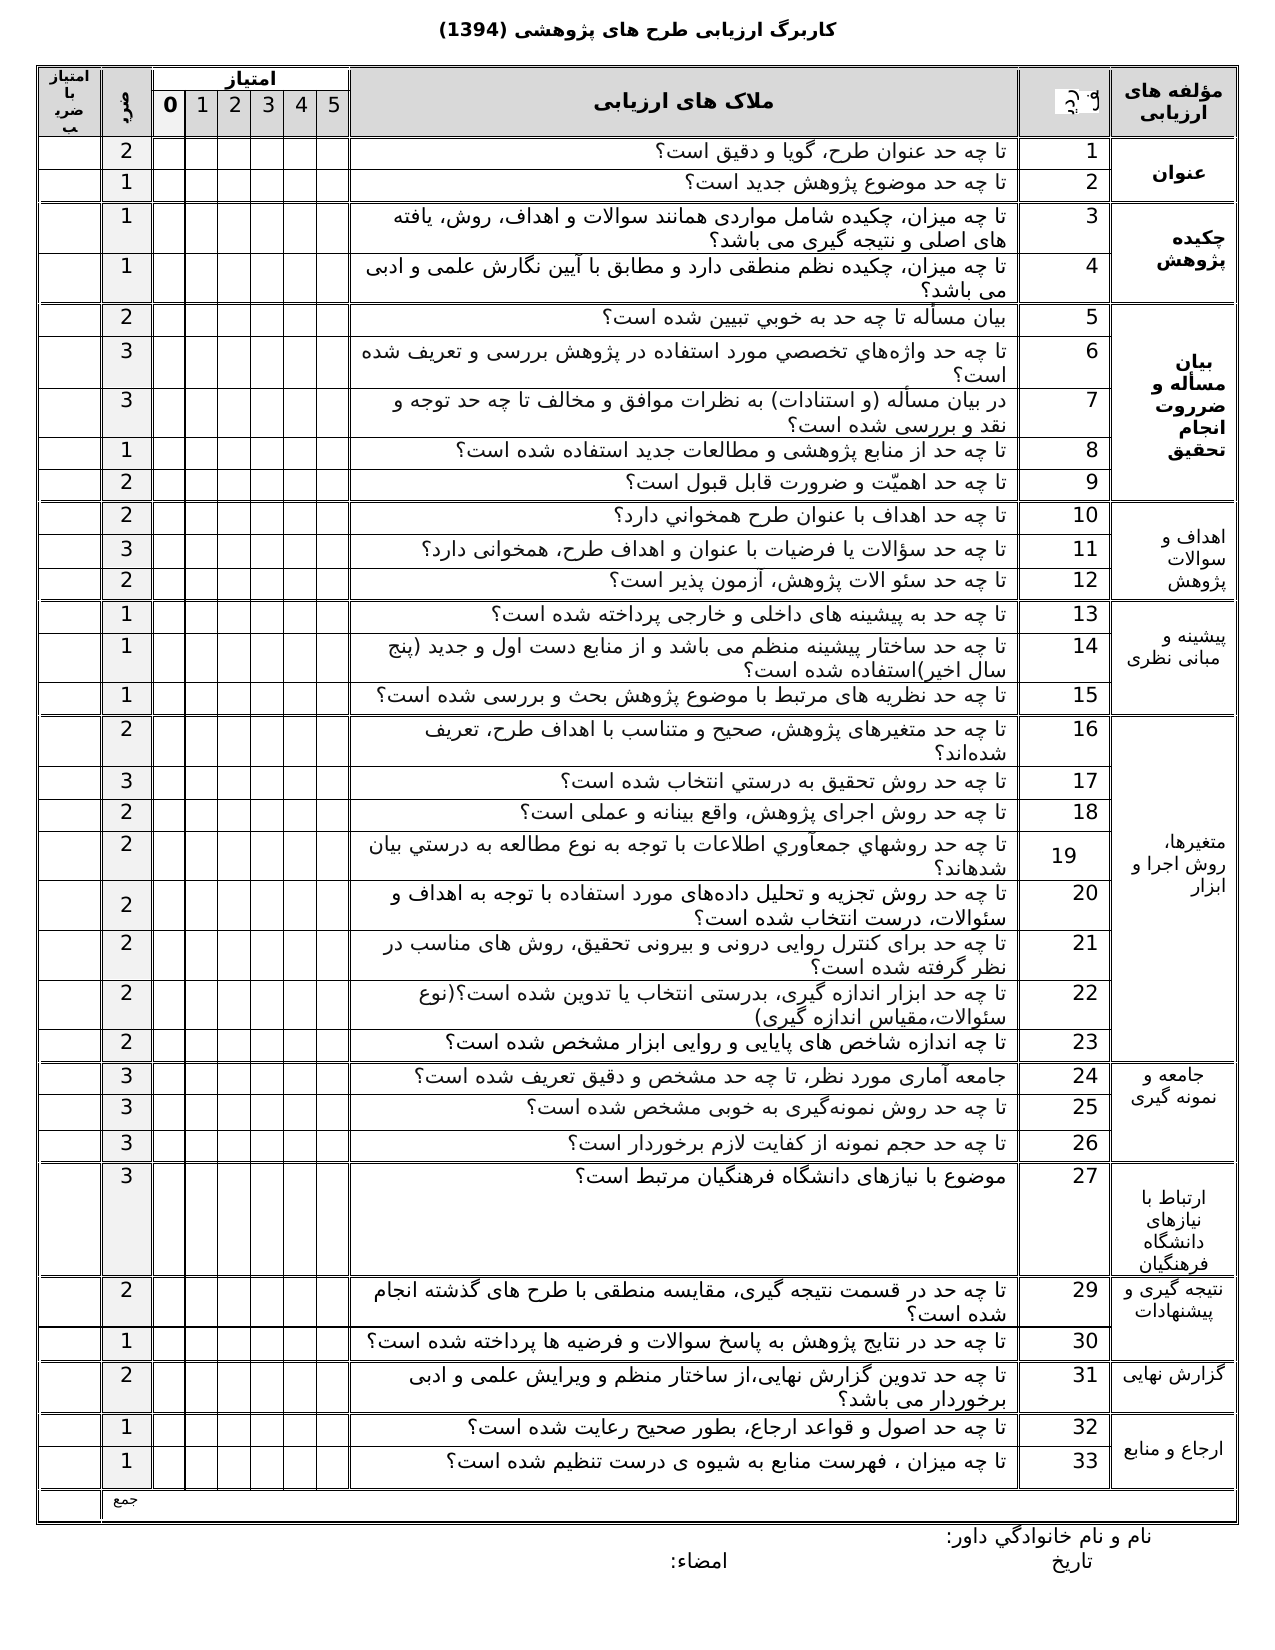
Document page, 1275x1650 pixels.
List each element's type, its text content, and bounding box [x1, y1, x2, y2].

table_cell تا چه حد در قسمت نتیجه گیری، مقایسه منطقی با طرح های گذشته انجام شده است؟ [351, 1278, 1017, 1326]
table_cell [38, 714, 102, 766]
table_cell [218, 800, 250, 831]
table_cell 2 [103, 981, 151, 1029]
table_cell [284, 1095, 316, 1130]
table_cell [154, 204, 184, 253]
table_cell [186, 1328, 217, 1360]
table_cell [251, 337, 283, 387]
table_header ردیف [1018, 68, 1110, 136]
table_cell [251, 767, 283, 799]
table_cell [154, 389, 184, 437]
table_cell [186, 1131, 217, 1161]
table_cell [317, 717, 348, 766]
table_cell 31 [1020, 1363, 1109, 1412]
table_cell [154, 1328, 184, 1360]
table_cell [251, 170, 283, 201]
table_cell [317, 1030, 348, 1061]
table_cell [38, 1488, 102, 1521]
table_cell [218, 1064, 250, 1094]
table_cell تا چه حد به پیشینه های داخلی و خارجی پرداخته شده است؟ [351, 602, 1017, 633]
table_cell [38, 1161, 102, 1275]
table_cell [317, 981, 348, 1029]
table_cell ارتباط با نیازهای دانشگاه فرهنگیان [1110, 1161, 1237, 1275]
table_cell 2 [103, 881, 151, 930]
table_cell 3 [103, 337, 151, 387]
table_cell [218, 767, 250, 799]
table_cell [39, 1030, 100, 1061]
table_cell [284, 1131, 316, 1161]
table_cell [251, 1164, 283, 1275]
table_cell [154, 569, 184, 599]
table_cell [251, 832, 283, 880]
table_cell 12 [1020, 569, 1109, 599]
table_cell [284, 1447, 316, 1488]
table_cell [218, 569, 250, 599]
table_cell [39, 470, 100, 500]
table_cell [218, 1131, 250, 1161]
table_cell [317, 470, 348, 500]
table_cell 16 [1020, 717, 1109, 766]
table_cell [317, 569, 348, 599]
table_cell 1 [103, 602, 151, 633]
table_cell تا چه حد اهميّت و ضرورت قابل قبول است؟ [351, 470, 1017, 500]
table_cell [218, 683, 250, 714]
table_cell [317, 881, 348, 930]
table_cell 2 [103, 832, 151, 880]
table_cell [154, 1164, 184, 1275]
table_cell [284, 717, 316, 766]
table_cell [154, 337, 184, 387]
table_cell [251, 602, 283, 633]
table_cell [154, 254, 184, 302]
table_cell تا چه حد روش تجزیه و تحلیل داده‌های مورد استفاده با توجه به اهداف و سئوالات، درست انتخاب شده است؟ [351, 881, 1017, 930]
table_cell [39, 170, 100, 201]
table_cell [154, 931, 184, 979]
table_cell [251, 981, 283, 1029]
table_cell 1 [103, 438, 151, 469]
table_cell [154, 1030, 184, 1061]
table_cell 2 [103, 1030, 151, 1061]
table_cell 3 [103, 535, 151, 567]
table_cell تا چه حد از منابع پژوهشی و مطالعات جديد استفاده شده است؟ [351, 438, 1017, 469]
table_cell تا چه میزان ، فهرست منابع به شیوه ی درست تنظیم شده است؟ [351, 1447, 1017, 1488]
table_cell [218, 389, 250, 437]
table_cell [186, 254, 217, 302]
table_cell [218, 1363, 250, 1412]
table_cell [317, 1064, 348, 1094]
table_cell 1 [103, 683, 151, 714]
table_cell [284, 931, 316, 979]
table_cell [317, 1131, 348, 1161]
table_cell تا چه حد متغیرهای پژوهش، صحيح و متناسب با اهداف طرح، تعریف شده‌اند؟ [351, 717, 1017, 766]
table_cell [154, 767, 184, 799]
table_cell [284, 569, 316, 599]
table_cell [284, 800, 316, 831]
table_cell تا چه حد حجم نمونه از کفایت لازم برخوردار است؟ [351, 1131, 1017, 1161]
table_cell [317, 1095, 348, 1130]
table_cell [186, 881, 217, 930]
table_cell [186, 1164, 217, 1275]
table_cell 1 [103, 254, 151, 302]
table_cell 32 [1020, 1415, 1109, 1446]
table_cell چکیده پژوهش [1110, 201, 1237, 302]
table_cell تا چه اندازه شاخص های پایایی و روایی ابزار مشخص شده است؟ [351, 1030, 1017, 1061]
table_cell 3 [1020, 204, 1109, 253]
table_cell [218, 1415, 250, 1446]
table_cell [317, 1363, 348, 1412]
table_cell [218, 602, 250, 633]
table_cell [317, 503, 348, 534]
table_cell [218, 204, 250, 253]
table_cell [39, 1061, 100, 1094]
table_cell [284, 683, 316, 714]
table_cell [154, 981, 184, 1029]
table_cell [186, 634, 217, 682]
table_cell [284, 1415, 316, 1446]
table_cell [218, 717, 250, 766]
table_cell [218, 438, 250, 469]
table_cell [39, 535, 100, 567]
table_cell 24 [1020, 1064, 1109, 1094]
table_cell تا چه حد ابزار اندازه گیری، بدرستی انتخاب یا تدوین شده است؟(نوع سئوالات،مقیاس اندازه گیری) [351, 981, 1017, 1029]
table_cell 3 [103, 1131, 151, 1161]
table_cell [186, 1095, 217, 1130]
table_cell بيان مسأله تا چه حد به خوبي تبيين شده است؟ [351, 305, 1017, 336]
table_cell 4 [284, 91, 316, 136]
table_cell [251, 1415, 283, 1446]
table_header ضریب [102, 68, 152, 136]
table_cell 13 [1020, 602, 1109, 633]
table_cell 2 [103, 1278, 151, 1326]
table_cell [251, 800, 283, 831]
table_cell [186, 438, 217, 469]
table_cell [317, 337, 348, 387]
table_cell [154, 634, 184, 682]
table_cell 2 [103, 1363, 151, 1412]
table_cell [154, 1415, 184, 1446]
table_cell 14 [1020, 634, 1109, 682]
table_cell [39, 881, 100, 930]
table_cell 23 [1020, 1030, 1109, 1061]
table_cell تا چه حد روش نمونه‌گیری به خوبی مشخص شده است؟ [351, 1095, 1017, 1130]
table_cell [218, 503, 250, 534]
table_cell [186, 717, 217, 766]
table_cell [251, 683, 283, 714]
table_cell 3 [103, 767, 151, 799]
table_cell 18 [1020, 800, 1109, 831]
table_cell [39, 1328, 100, 1360]
table_cell 1 [1020, 139, 1109, 169]
table_cell [317, 767, 348, 799]
table_cell [186, 1030, 217, 1061]
table_header امتیاز [152, 68, 349, 90]
table_cell تا چه حد واژه‌هاي تخصصي مورد استفاده در پژوهش بررسی و تعريف شده است؟ [351, 337, 1017, 387]
table_cell [186, 569, 217, 599]
table_cell تا چه میزان، چکیده شامل مواردی همانند سوالات و اهداف، روش، یافته های اصلی و نتیجه گیری می باشد؟ [351, 204, 1017, 253]
table_cell [317, 1447, 348, 1488]
table_cell [284, 981, 316, 1029]
table_cell [251, 438, 283, 469]
table_cell 4 [1020, 254, 1109, 302]
subtitle تاريخ امضاء: [150, 1549, 1153, 1573]
table_cell 1 [103, 1447, 151, 1488]
table_cell 0 [154, 91, 184, 136]
table_cell [154, 535, 184, 567]
table_cell 33 [1020, 1447, 1109, 1488]
table_cell [154, 139, 184, 169]
table_cell [284, 503, 316, 534]
table_cell 1 [103, 204, 151, 253]
table_cell [251, 139, 283, 169]
table_cell ارجاع و منابع [1112, 1412, 1236, 1488]
table_cell [218, 337, 250, 387]
table_cell [186, 981, 217, 1029]
table_cell نتیجه گیری و پیشنهادات [1112, 1275, 1236, 1360]
table_cell [317, 931, 348, 979]
table_cell 11 [1020, 535, 1109, 567]
table_cell [284, 767, 316, 799]
table_cell تا چه حد روش اجرای پژوهش، واقع بینانه و عملی است؟ [351, 800, 1017, 831]
table_cell [251, 389, 283, 437]
table_cell 27 [1020, 1164, 1109, 1275]
table_cell 3 [251, 91, 283, 136]
table_header مؤلفه های ارزیابی [1110, 68, 1236, 136]
table_cell [186, 767, 217, 799]
table_cell [39, 832, 100, 880]
table_cell 17 [1020, 767, 1109, 799]
table_cell 3 [103, 389, 151, 437]
table_cell در بیان مسأله (و استنادات) به نظرات موافق و مخالف تا چه حد توجه و نقد و بررسی شده است؟ [351, 389, 1017, 437]
table_cell [251, 1095, 283, 1130]
table_cell [38, 201, 102, 253]
table_cell [186, 800, 217, 831]
table_cell [251, 1363, 283, 1412]
table_cell [154, 800, 184, 831]
table_cell 10 [1020, 503, 1109, 534]
table_cell [317, 535, 348, 567]
table_cell [284, 1363, 316, 1412]
table_cell [317, 305, 348, 336]
table_cell [154, 503, 184, 534]
table_cell 1 [103, 1328, 151, 1360]
table_cell [317, 170, 348, 201]
table_cell [186, 1278, 217, 1326]
table_cell [186, 602, 217, 633]
table_cell [284, 1328, 316, 1360]
table_cell [154, 438, 184, 469]
table_cell [186, 535, 217, 567]
table_cell [284, 204, 316, 253]
table_cell [38, 599, 102, 633]
table_cell [284, 832, 316, 880]
table_cell تا چه میزان، چکیده نظم منطقی دارد و مطابق با آیین نگارش علمی و ادبی می باشد؟ [351, 254, 1017, 302]
table_cell [251, 1064, 283, 1094]
table_cell [39, 683, 100, 714]
table_cell [38, 500, 102, 534]
table_cell [186, 170, 217, 201]
table_cell تا چه حد روشهاي جمعآوري اطلاعات با توجه به نوع مطالعه به درستي بيان شدهاند؟ [351, 832, 1017, 880]
table_cell [218, 1030, 250, 1061]
subtitle نام و نام خانوادگي داور: [150, 1525, 1153, 1549]
table_cell [186, 1447, 217, 1488]
table_cell [251, 1447, 283, 1488]
table_cell [317, 832, 348, 880]
table_cell [39, 1275, 100, 1326]
table_cell [284, 389, 316, 437]
table_cell متغیرها، روش اجرا و ابزار [1110, 714, 1237, 1061]
table_cell [284, 438, 316, 469]
table_cell [251, 569, 283, 599]
table_cell [251, 204, 283, 253]
table_cell 29 [1020, 1278, 1109, 1326]
table_cell [284, 535, 316, 567]
table_cell 1 [103, 170, 151, 201]
table_cell [218, 139, 250, 169]
table_cell [39, 137, 100, 169]
table_cell [218, 881, 250, 930]
table_cell [39, 438, 100, 469]
table_cell تا چه حد برای کنترل روایی درونی و بیرونی تحقیق، روش های مناسب در نظر گرفته شده است؟ [351, 931, 1017, 979]
table_cell تا چه حد نظریه های مرتبط با موضوع پژوهش بحث و بررسی شده است؟ [351, 683, 1017, 714]
table_cell [186, 1363, 217, 1412]
table_cell [154, 832, 184, 880]
table_cell تا چه حد اهداف با عنوان طرح همخواني دارد؟ [351, 503, 1017, 534]
table_cell [317, 634, 348, 682]
table_cell [39, 800, 100, 831]
table_cell [251, 931, 283, 979]
table_cell [284, 881, 316, 930]
table_cell [251, 535, 283, 567]
table_cell جمع [102, 1488, 1237, 1521]
table_cell 8 [1020, 438, 1109, 469]
table_cell اهداف و سوالات پژوهش [1110, 500, 1237, 599]
table_cell 15 [1020, 683, 1109, 714]
table_cell [218, 931, 250, 979]
table_cell 20 [1020, 881, 1109, 930]
table_cell [186, 305, 217, 336]
table_cell [154, 1363, 184, 1412]
table_cell 25 [1020, 1095, 1109, 1130]
table_cell [154, 170, 184, 201]
table_cell [39, 981, 100, 1029]
table_cell بیان مسأله و ضرروت انجام تحقیق [1110, 302, 1237, 500]
table_cell [186, 470, 217, 500]
table_cell [317, 1164, 348, 1275]
table_cell [218, 832, 250, 880]
table_cell [186, 503, 217, 534]
table_cell [284, 170, 316, 201]
table_cell [284, 1064, 316, 1094]
table_cell [218, 1164, 250, 1275]
table_cell [317, 683, 348, 714]
table_cell [186, 337, 217, 387]
table_cell [39, 767, 100, 799]
table_cell [154, 1095, 184, 1130]
table_cell [38, 302, 102, 336]
table_cell 2 [218, 91, 250, 136]
table_cell [317, 800, 348, 831]
table_cell [251, 717, 283, 766]
table_cell 2 [103, 305, 151, 336]
table_cell [317, 139, 348, 169]
table_cell موضوع با نیازهای دانشگاه فرهنگیان مرتبط است؟ [351, 1164, 1017, 1275]
table_cell 6 [1020, 337, 1109, 387]
table_cell [251, 881, 283, 930]
table_cell [317, 389, 348, 437]
table_cell 2 [103, 717, 151, 766]
table_cell [317, 602, 348, 633]
table_cell گزارش نهایی [1110, 1360, 1237, 1412]
table_cell [317, 204, 348, 253]
table_cell 2 [103, 503, 151, 534]
table_cell [186, 683, 217, 714]
table_cell [218, 634, 250, 682]
table_cell [284, 1278, 316, 1326]
table_cell [154, 1131, 184, 1161]
table_cell جامعه آماری مورد نظر، تا چه حد مشخص و دقیق تعریف شده است؟ [351, 1064, 1017, 1094]
table_cell 19 [1020, 832, 1109, 880]
table_cell تا چه حد عنوان طرح، گويا و دقیق است؟ [351, 139, 1017, 169]
table_cell 26 [1020, 1131, 1109, 1161]
table_cell [218, 1447, 250, 1488]
table_cell [251, 1131, 283, 1161]
table_cell [251, 470, 283, 500]
table_cell [284, 254, 316, 302]
table_cell [39, 254, 100, 302]
table_cell [284, 305, 316, 336]
table_cell [317, 1278, 348, 1326]
table_cell [317, 1415, 348, 1446]
table_cell 5 [1020, 305, 1109, 336]
table_cell [317, 438, 348, 469]
table_cell [317, 1328, 348, 1360]
table_cell 5 [317, 91, 348, 136]
table_cell [284, 1030, 316, 1061]
table_cell [186, 204, 217, 253]
table_cell [154, 1278, 184, 1326]
table_cell [218, 305, 250, 336]
table_cell [38, 1360, 102, 1412]
table_cell [154, 470, 184, 500]
table_cell [284, 634, 316, 682]
table_cell [39, 1447, 100, 1488]
table_cell 1 [103, 634, 151, 682]
table_cell [218, 535, 250, 567]
table_cell 3 [103, 1164, 151, 1275]
table_cell 2 [103, 470, 151, 500]
table_cell [154, 717, 184, 766]
table_cell [251, 634, 283, 682]
table_cell [154, 305, 184, 336]
table_cell [39, 337, 100, 387]
table_cell 2 [103, 569, 151, 599]
table_cell تا چه حد موضوع پژوهش جدید است؟ [351, 170, 1017, 201]
table_cell 30 [1020, 1328, 1109, 1360]
table_cell [218, 470, 250, 500]
table_cell [218, 1328, 250, 1360]
table_cell تا چه حد روش تحقیق به درستي انتخاب شده است؟ [351, 767, 1017, 799]
table_cell تا چه حد در نتایج پژوهش به پاسخ سوالات و فرضیه ها پرداخته شده است؟ [351, 1328, 1017, 1360]
table_cell تا چه حد سؤالات یا فرضیات با عنوان و اهداف طرح، همخوانی دارد؟ [351, 535, 1017, 567]
table_cell [39, 931, 100, 979]
table_cell [154, 683, 184, 714]
table_cell [218, 1278, 250, 1326]
table_cell [251, 503, 283, 534]
table_cell [186, 832, 217, 880]
table_header ملاک های ارزیابی [350, 68, 1018, 136]
table_cell 1 [186, 91, 217, 136]
table_cell [284, 337, 316, 387]
table_cell [251, 305, 283, 336]
table_cell [186, 389, 217, 437]
table_cell [251, 1328, 283, 1360]
table_cell 3 [103, 1095, 151, 1130]
table_cell [39, 634, 100, 682]
table_cell [186, 931, 217, 979]
table_cell [186, 139, 217, 169]
table_cell [284, 139, 316, 169]
table_cell تا چه حد سئو الات پژوهش، آزمون پذیر است؟ [351, 569, 1017, 599]
table_cell [218, 170, 250, 201]
text کاربرگ ارزیابی طرح های پژوهشی (1394) [150, 19, 1125, 41]
table_cell جامعه و نمونه گیری [1112, 1061, 1236, 1161]
table_cell [186, 1064, 217, 1094]
table_cell [39, 1095, 100, 1130]
table_cell عنوان [1112, 136, 1236, 201]
table_cell [39, 1131, 100, 1161]
table_cell 2 [103, 137, 151, 169]
table_cell 2 [103, 931, 151, 979]
table_cell تا چه حد ساختار پیشینه منظم می باشد و از منابع دست اول و جدید (پنج سال اخیر)استفاده شده است؟ [351, 634, 1017, 682]
table_cell 2 [103, 800, 151, 831]
table_cell [317, 254, 348, 302]
table_cell [154, 881, 184, 930]
table_cell [39, 389, 100, 437]
table_cell [218, 981, 250, 1029]
table_cell [186, 1415, 217, 1446]
table_cell [251, 1278, 283, 1326]
table_cell [154, 602, 184, 633]
table_cell 3 [103, 1064, 151, 1094]
table_cell [154, 1447, 184, 1488]
table_cell 9 [1020, 470, 1109, 500]
table_cell 22 [1020, 981, 1109, 1029]
table_cell [251, 254, 283, 302]
table_cell پیشینه و مبانی نظری [1110, 599, 1237, 714]
table_cell [284, 602, 316, 633]
table_cell [39, 569, 100, 599]
table_cell [154, 1064, 184, 1094]
table_cell [218, 254, 250, 302]
table_cell 21 [1020, 931, 1109, 979]
table_cell [218, 1095, 250, 1130]
table_cell تا چه حد اصول و قواعد ارجاع، بطور صحيح رعايت شده است؟ [351, 1415, 1017, 1446]
table_cell [251, 1030, 283, 1061]
table_cell 2 [1020, 170, 1109, 201]
table_cell 1 [103, 1415, 151, 1446]
table_cell [284, 470, 316, 500]
table_cell [39, 1412, 100, 1446]
table_cell 7 [1020, 389, 1109, 437]
table_cell [284, 1164, 316, 1275]
table_cell تا چه حد تدوین گزارش نهایی،از ساختار منظم و ویرایش علمی و ادبی برخوردار می باشد؟ [351, 1363, 1017, 1412]
table_header امتیاز با ضریب [39, 66, 102, 136]
